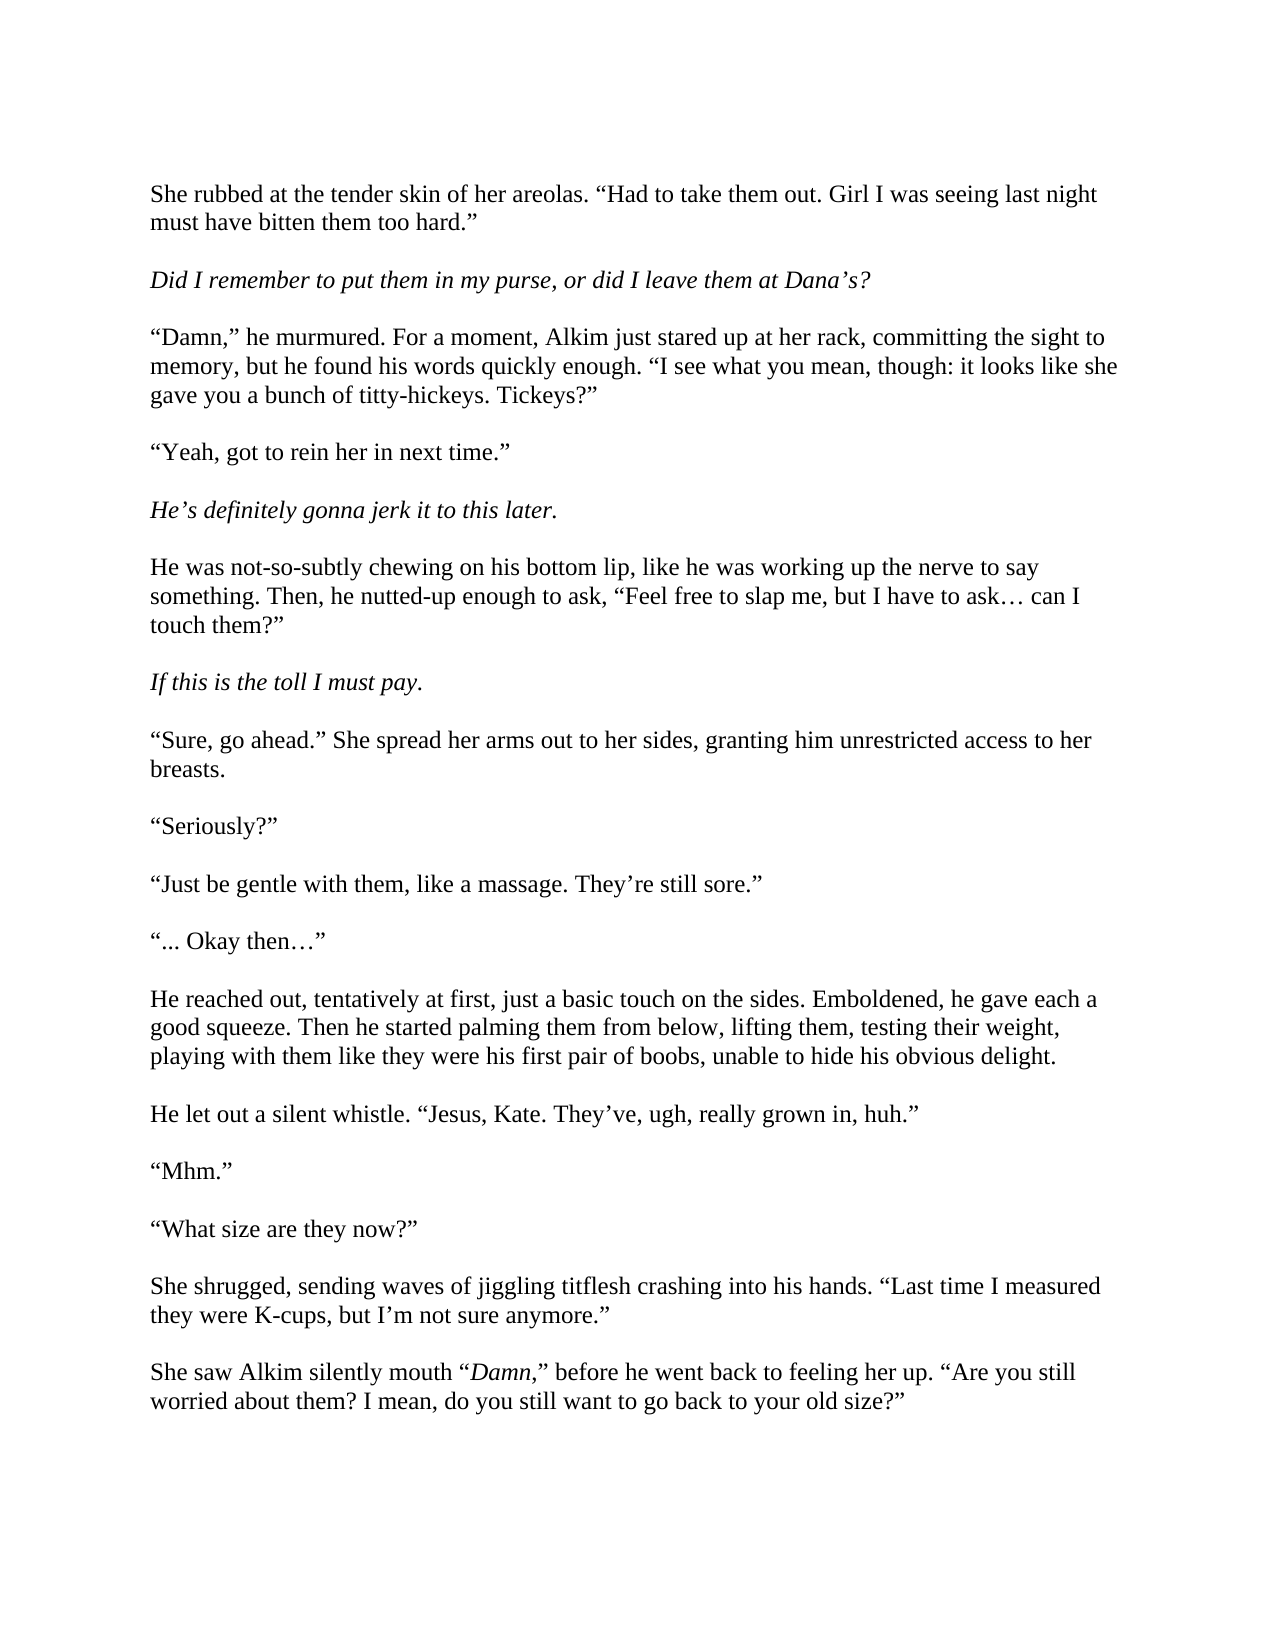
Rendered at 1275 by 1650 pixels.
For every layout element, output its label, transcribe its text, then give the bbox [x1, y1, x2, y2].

text He reached out, tentatively at first, just a basic touch on the sides. Emboldened, he gave each a good squeeze. Then he started palming them from below, lifting them, testing their weight, playing with them like they were his first pair of boobs, unable to hide his obvious delight. [150, 984, 1125, 1070]
text She shrugged, sending waves of jiggling titflesh crashing into his hands. “Last time I measured they were K-cups, but I’m not sure anymore.” [150, 1271, 1125, 1329]
text He let out a silent whistle. “Jesus, Kate. They’ve, ugh, really grown in, huh.” [150, 1099, 1125, 1127]
text “Sure, go ahead.” She spread her arms out to her sides, granting him unrestricted access to her breasts. [150, 725, 1125, 782]
text If this is the toll I must pay. [150, 667, 1125, 696]
text He’s definitely gonna jerk it to this later. [150, 495, 1125, 524]
text “Seriously?” [150, 811, 1125, 840]
text She rubbed at the tender skin of her areolas. “Had to take them out. Girl I was seeing last night must have bitten them too hard.” [150, 179, 1125, 236]
text “Just be gentle with them, like a massage. They’re still sore.” [150, 869, 1125, 897]
text “What size are they now?” [150, 1214, 1125, 1242]
text “... Okay then…” [150, 926, 1125, 955]
text He was not-so-subtly chewing on his bottom lip, like he was working up the nerve to say something. Then, he nutted-up enough to ask, “Feel free to slap me, but I have to ask… can I touch them?” [150, 552, 1125, 639]
text She saw Alkim silently mouth “Damn,” before he went back to feeling her up. “Are you still worried about them? I mean, do you still want to go back to your old size?” [150, 1357, 1125, 1415]
text “Damn,” he murmured. For a moment, Alkim just stared up at her rack, committing the sight to memory, but he found his words quickly enough. “I see what you mean, though: it looks like she gave you a bunch of titty-hickeys. Tickeys?” [150, 322, 1125, 409]
text “Yeah, got to rein her in next time.” [150, 437, 1125, 466]
text “Mhm.” [150, 1156, 1125, 1185]
text Did I remember to put them in my purse, or did I leave them at Dana’s? [150, 265, 1125, 294]
